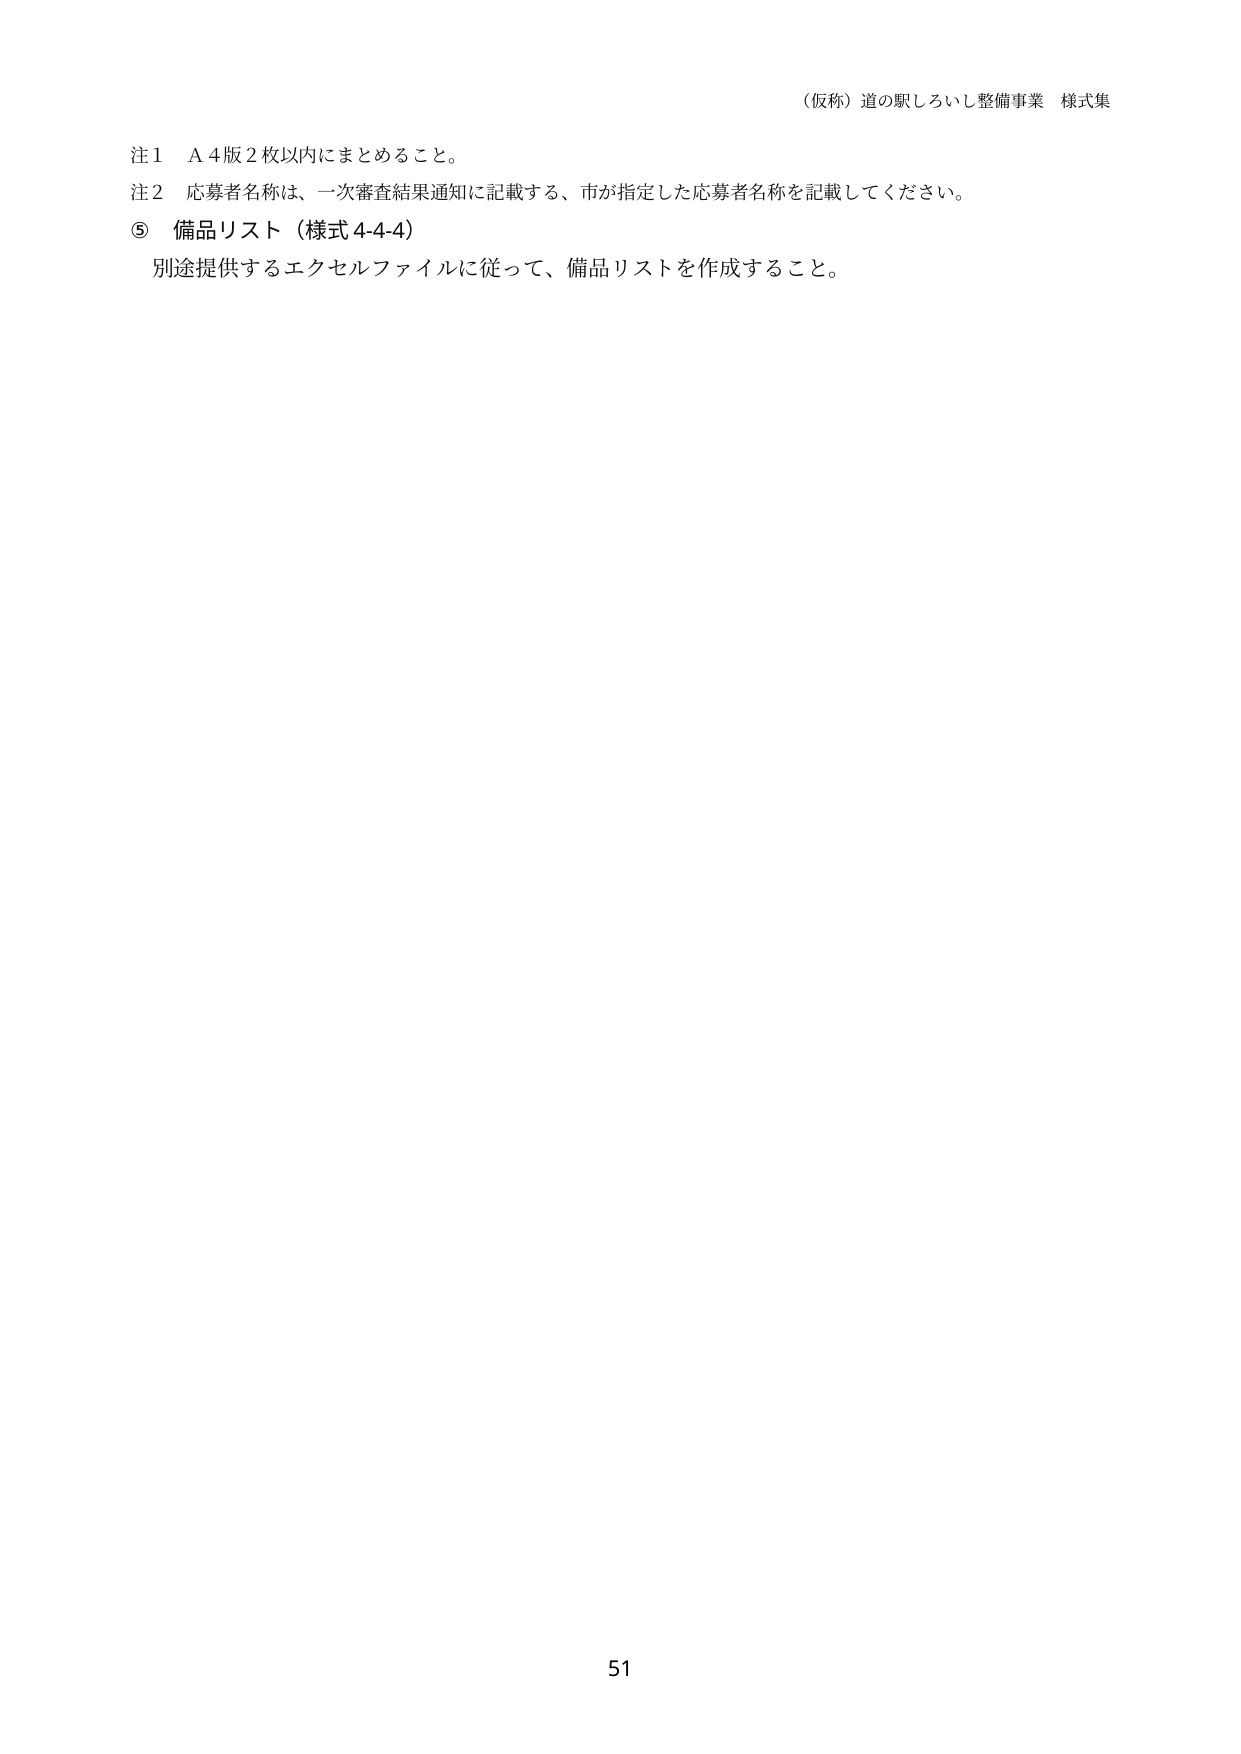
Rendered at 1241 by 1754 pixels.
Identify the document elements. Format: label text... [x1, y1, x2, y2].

text 注２ 応募者名称は、一次審査結果通知に記載する、市が指定した応募者名称を記載してください。 [130, 173, 1110, 211]
subtitle 備品リスト（様式4-4-4） [130, 211, 1110, 248]
text 注１ Ａ４版２枚以内にまとめること。 [130, 136, 1110, 173]
text 別途提供するエクセルファイルに従って、備品リストを作成すること。 [152, 248, 1110, 286]
